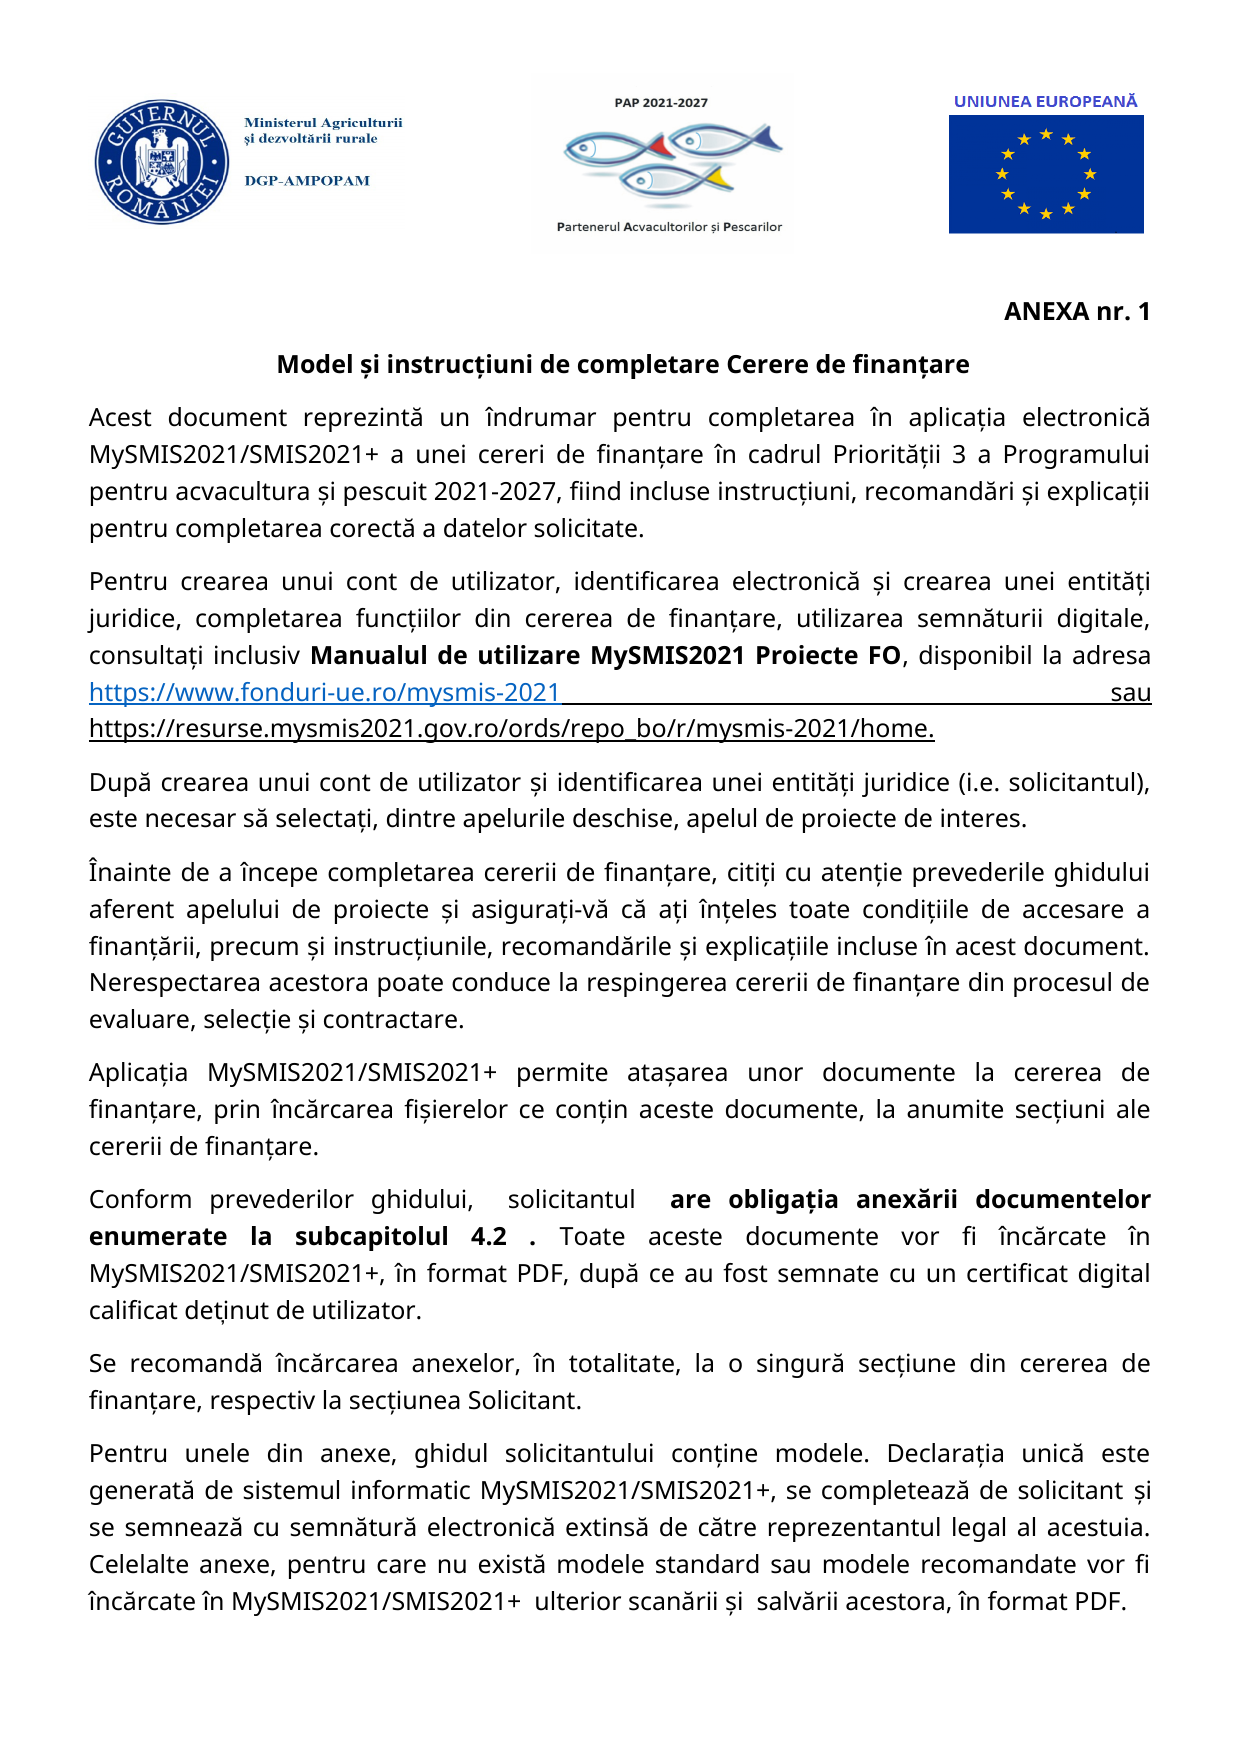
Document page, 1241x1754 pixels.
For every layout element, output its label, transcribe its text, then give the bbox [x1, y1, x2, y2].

text Aplicația MySMIS2021/SMIS2021+ permite atașarea unor documente la cererea de finanțare, prin încărcarea fișierelor ce conțin aceste documente, la anumite secțiuni ale cererii de finanțare. [89, 1055, 1152, 1163]
picture [88, 93, 405, 229]
text Pentru unele din anexe, ghidul solicitantului conține modele. Declarația unică este generată de sistemul informatic MySMIS2021/SMIS2021+, se completează de solicitant şi se semnează cu semnătură electronică extinsă de către reprezentantul legal al acestuia. Celelalte anexe, pentru care nu există modele standard sau modele recomandate vor fi încărcate în MySMIS2021/SMIS2021+ ulterior scanării și salvării acestora, în format PDF. [89, 1436, 1152, 1617]
picture [531, 73, 794, 254]
text Acest document reprezintă un îndrumar pentru completarea în aplicația electronică MySMIS2021/SMIS2021+ a unei cereri de finanțare în cadrul Priorității 3 a Programului pentru acvacultura și pescuit 2021-2027, fiind incluse instrucțiuni, recomandări și explicații pentru completarea corectă a datelor solicitate. [89, 400, 1152, 544]
text Pentru crearea unui cont de utilizator, identificarea electronică și crearea unei entități juridice, completarea funcțiilor din cererea de finanțare, utilizarea semnăturii digitale, consultați inclusiv Manualul de utilizare MySMIS2021 Proiecte FO, disponibil la adresa https://www.fonduri-ue.ro/mysmis-2021 sau https://resurse.mysmis2021.gov.ro/ords/repo_bo/r/mysmis-2021/home. [89, 564, 1152, 703]
text Se recomandă încărcarea anexelor, în totalitate, la o singură secțiune din cererea de finanțare, respectiv la secțiunea Solicitant. [89, 1346, 1152, 1417]
text Pentru crearea unui cont de utilizator, identificarea electronică și crearea unei entități juridice, completarea funcțiilor din cererea de finanțare, utilizarea semnăturii digitale, consultați inclusiv Manualul de utilizare MySMIS2021 Proiecte FO, disponibil la adresa https://www.fonduri-ue.ro/mysmis-2021 sau https://resurse.mysmis2021.gov.ro/ords/repo_bo/r/mysmis-2021/home. [89, 705, 1152, 745]
text Conform prevederilor ghidului, solicitantul are obligația anexării documentelor enumerate la subcapitolul 4.2 . Toate aceste documente vor fi încărcate în MySMIS2021/SMIS2021+, în format PDF, după ce au fost semnate cu un certificat digital calificat deținut de utilizator. [89, 1182, 1152, 1326]
text După crearea unui cont de utilizator și identificarea unei entități juridice (i.e. solicitantul), este necesar să selectați, dintre apelurile deschise, apelul de proiecte de interes. [89, 764, 1152, 835]
text Model și instrucțiuni de completare Cerere de finanțare [89, 347, 1152, 381]
text ANEXA nr. 1 [89, 293, 1152, 327]
picture [949, 84, 1145, 235]
text Înainte de a începe completarea cererii de finanțare, citiți cu atenție prevederile ghidului aferent apelului de proiecte și asigurați-vă că ați înțeles toate condițiile de accesare a finanțării, precum și instrucțiunile, recomandările și explicațiile incluse în acest document. Nerespectarea acestora poate conduce la respingerea cererii de finanțare din procesul de evaluare, selecție și contractare. [89, 854, 1152, 1036]
